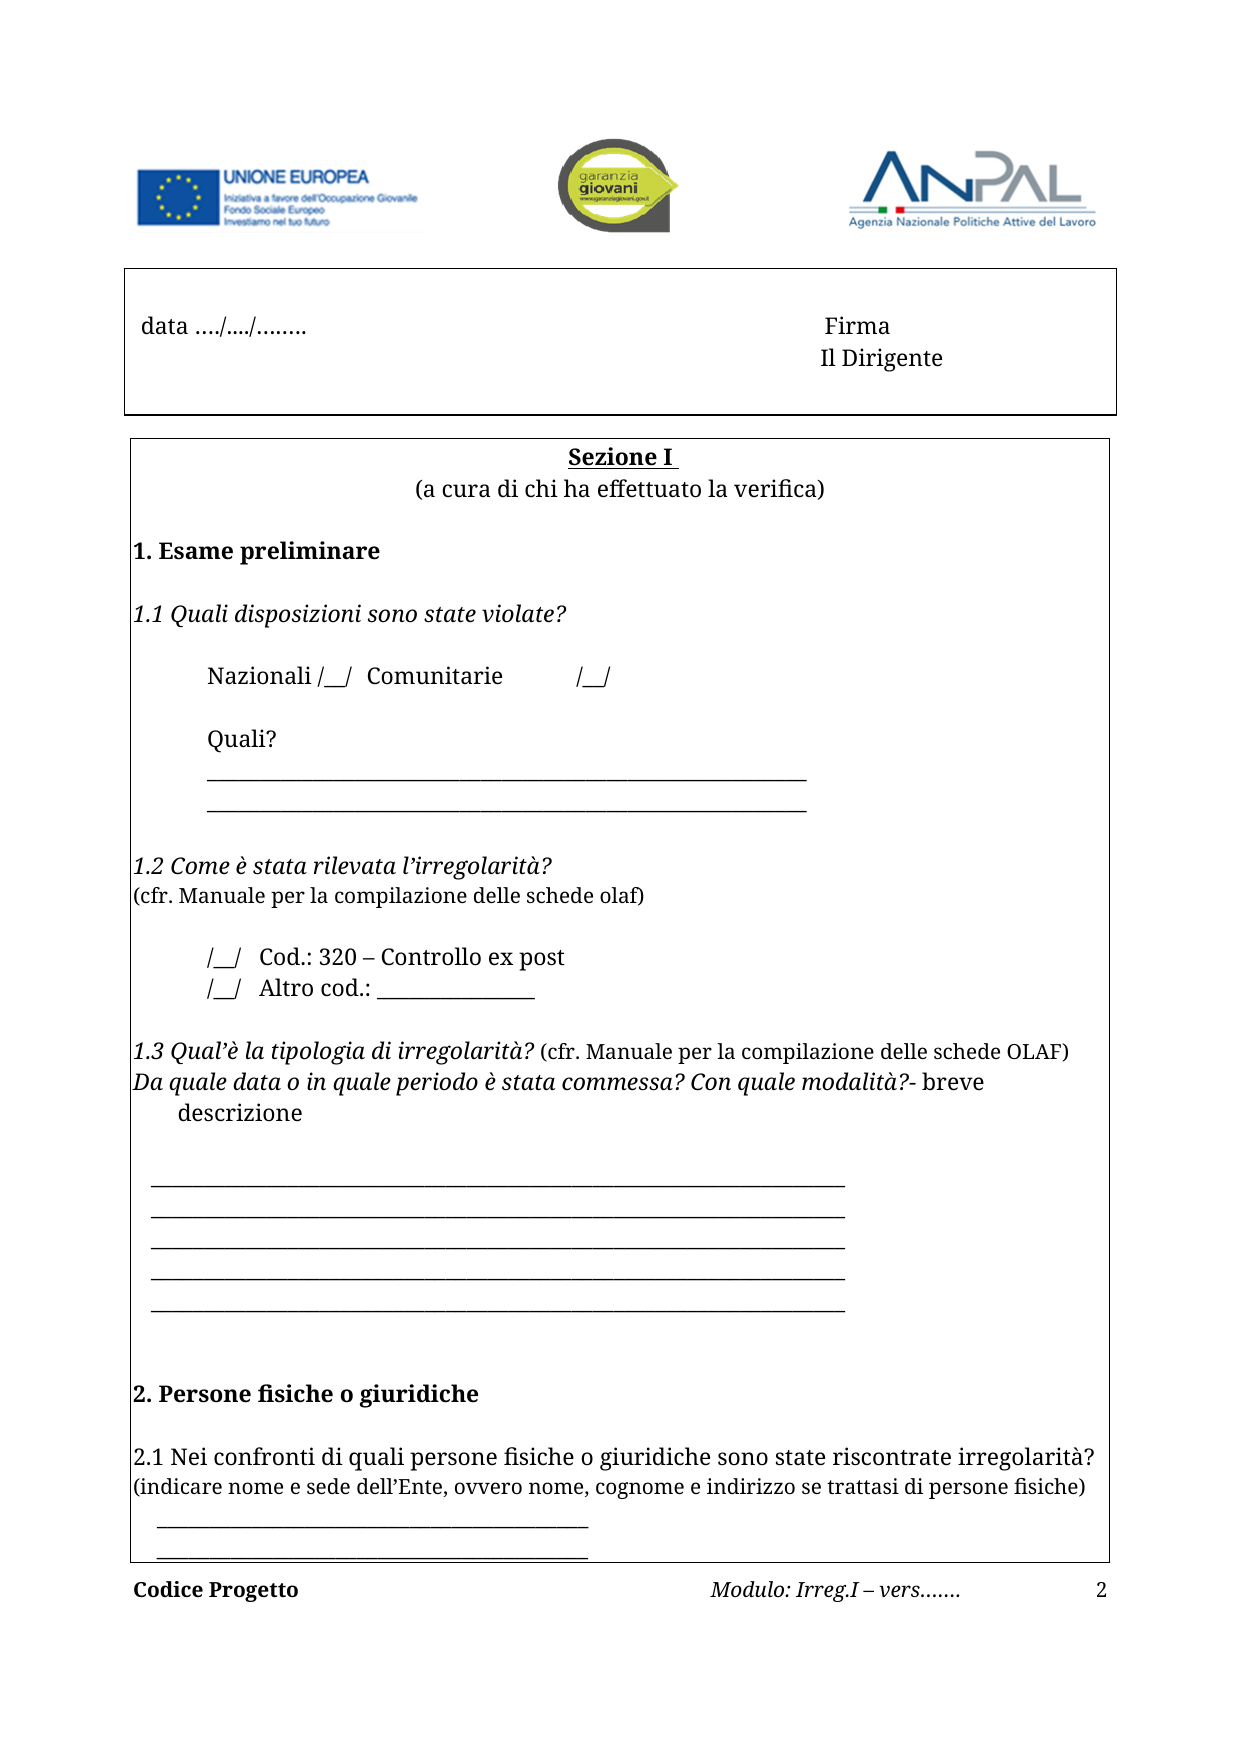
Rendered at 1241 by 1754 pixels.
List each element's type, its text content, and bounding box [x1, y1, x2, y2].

text __________________________________________________________________ [133, 1191, 1107, 1222]
text Da quale data o in quale periodo è stata commessa? Con quale modalità?- breve descrizione [133, 1066, 1107, 1128]
picture [556, 135, 684, 234]
text 2.1 Nei confronti di quali persone fisiche o giuridiche sono state riscontrate irregolarità? [133, 1441, 1107, 1472]
text _________________________________________________________ [133, 754, 1107, 785]
text 1.1 Quali disposizioni sono state violate? [133, 598, 1107, 629]
text (indicare nome e sede dell’Ente, ovvero nome, cognome e indirizzo se trattasi di persone fisiche) [133, 1472, 1107, 1501]
text Nazionali /__/ Comunitarie /__/ [133, 660, 1107, 691]
text Quali? [133, 723, 1107, 754]
text __________________________________________________________________ [133, 1253, 1107, 1284]
text 1.3 Qual’è la tipologia di irregolarità? (cfr. Manuale per la compilazione delle schede OLAF) [133, 1034, 1107, 1066]
text __________________________________________________________________ [133, 1159, 1107, 1191]
text __________________________________________________________________ [133, 1222, 1107, 1253]
picture [837, 138, 1108, 234]
text _________________________________________________________ [133, 785, 1107, 816]
text 2. Persone fisiche o giuridiche [133, 1378, 1107, 1409]
text Il Dirigente [133, 341, 1107, 373]
text 1. Esame preliminare [133, 535, 1107, 566]
text _________________________________________ [133, 1532, 1107, 1562]
subtitle Sezione I [131, 439, 1109, 473]
text __________________________________________________________________ [133, 1284, 1107, 1316]
text _________________________________________ [133, 1501, 1107, 1532]
text /__/ Cod.: 320 – Controllo ex post [133, 941, 1107, 972]
text (cfr. Manuale per la compilazione delle schede olaf) [133, 881, 1107, 909]
text data …./..../….…. Firma [133, 310, 1107, 341]
text 1.2 Come è stata rilevata l’irregolarità? [133, 850, 1107, 881]
text (a cura di chi ha effettuato la verifica) [133, 473, 1107, 504]
text /__/ Altro cod.: _______________ [133, 972, 1107, 1003]
picture [132, 164, 427, 234]
